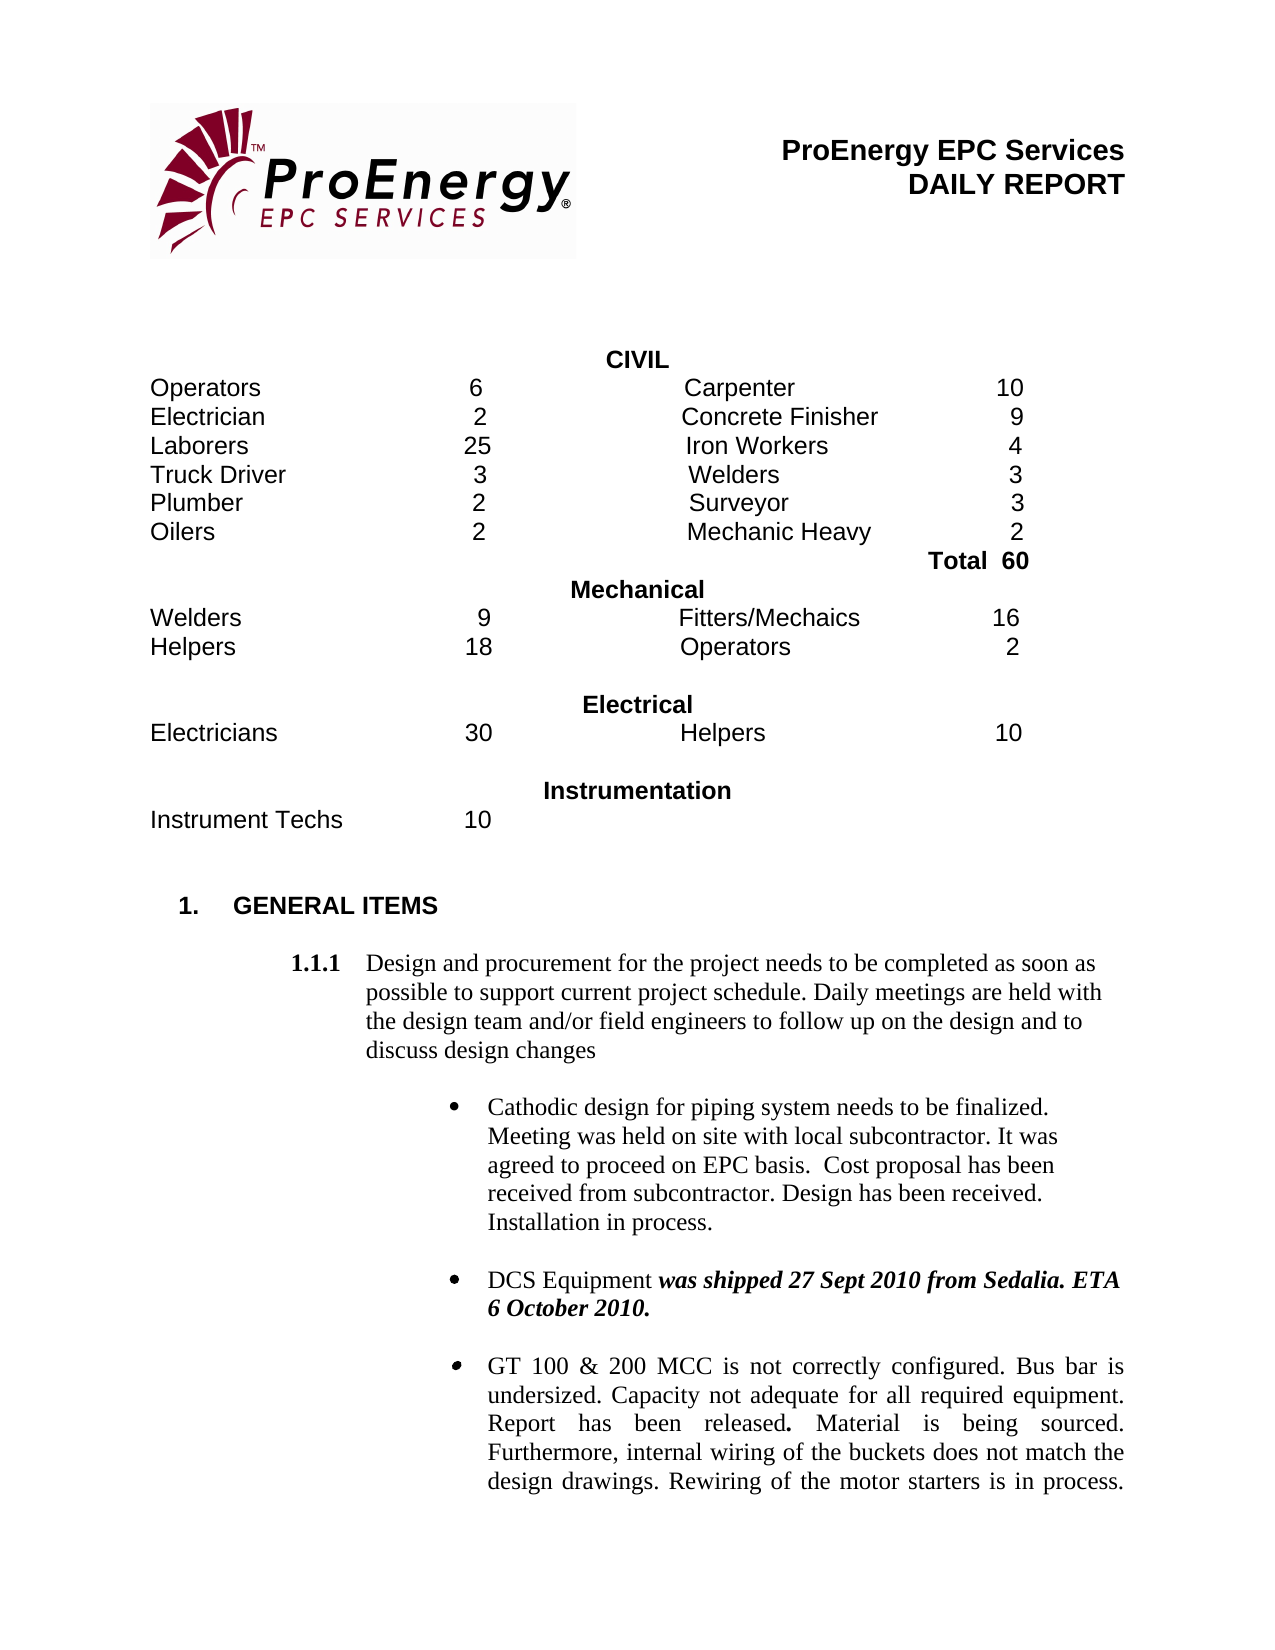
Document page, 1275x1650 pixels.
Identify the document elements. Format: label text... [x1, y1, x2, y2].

text Electricians 30 Helpers 10 [150, 718, 1125, 747]
text CIVIL [150, 345, 1125, 373]
text Operators 6 Carpenter 10 Electrician 2 Concrete Finisher 9 Laborers 25 Iron Workers 4 [150, 373, 1125, 460]
text Electrical [150, 690, 1125, 718]
text Truck Driver 3 Welders 3 Plumber 2 Surveyor 3 [150, 460, 1125, 517]
list DCS Equipment was shipped 27 Sept 2010 from Sedalia. ETA 6 October 2010. [450, 1265, 1125, 1322]
picture [150, 103, 577, 259]
list Cathodic design for piping system needs to be finalized. Meeting was held on site with local subcontractor. It was agreed to proceed on EPC basis. Cost proposal has been received from subcontractor. Design has been received. Installation in process. [450, 1092, 1125, 1236]
text Total 60 [150, 546, 1125, 575]
text Instrument Techs 10 [150, 805, 1125, 833]
text Welders 9 Fitters/Mechaics 16 [150, 603, 1125, 632]
text Oilers 2 Mechanic Heavy 2 [150, 517, 1125, 546]
list Design and procurement for the project needs to be completed as soon as possible to support current project schedule. Daily meetings are held with the design team and/or field engineers to follow up on the design and to discuss design changes [291, 948, 1125, 1063]
text Instrumentation [150, 776, 1125, 805]
text Helpers 18 Operators 2 [150, 632, 1125, 661]
list GENERAL ITEMS [178, 891, 1125, 920]
text Mechanical [150, 575, 1125, 603]
